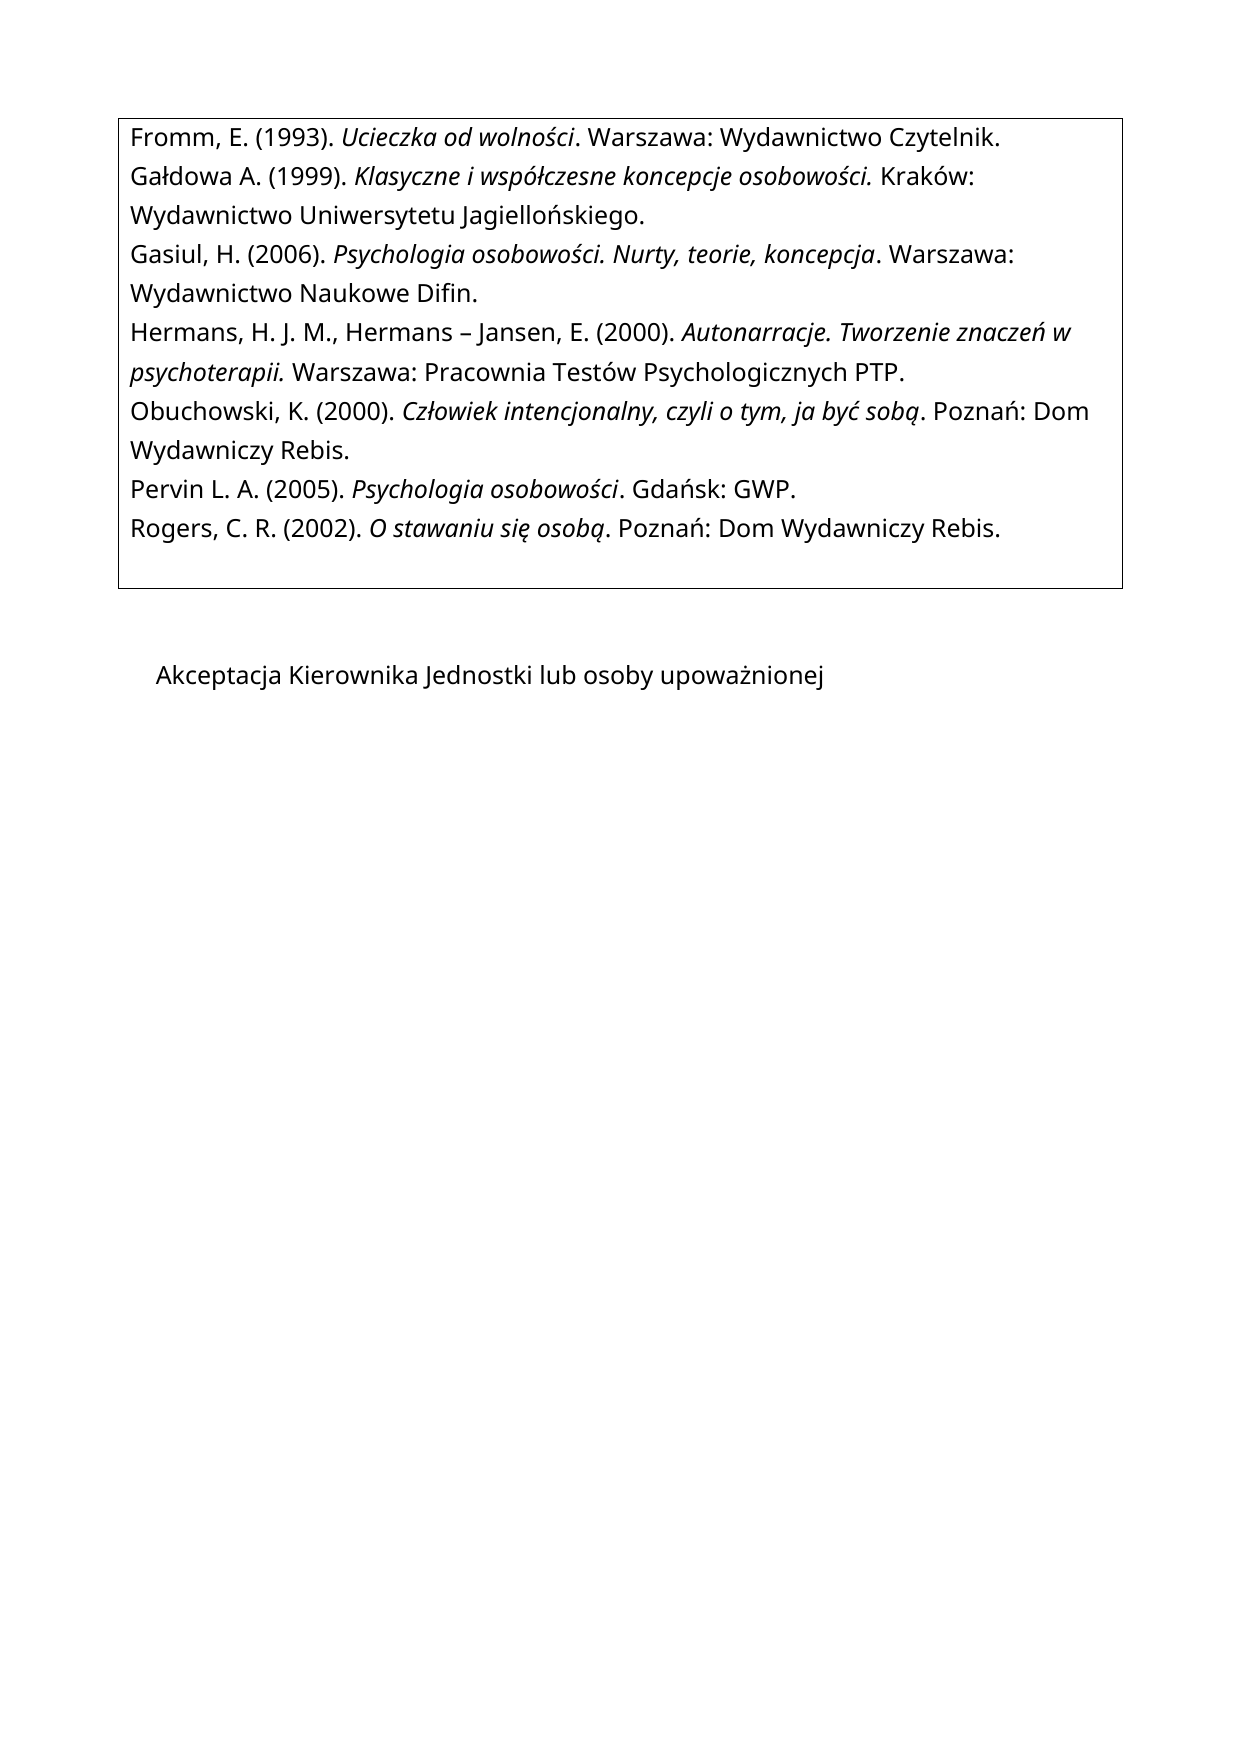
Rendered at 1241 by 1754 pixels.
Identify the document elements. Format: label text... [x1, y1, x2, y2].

text Akceptacja Kierownika Jednostki lub osoby upoważnionej [156, 657, 1122, 692]
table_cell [119, 119, 1122, 588]
